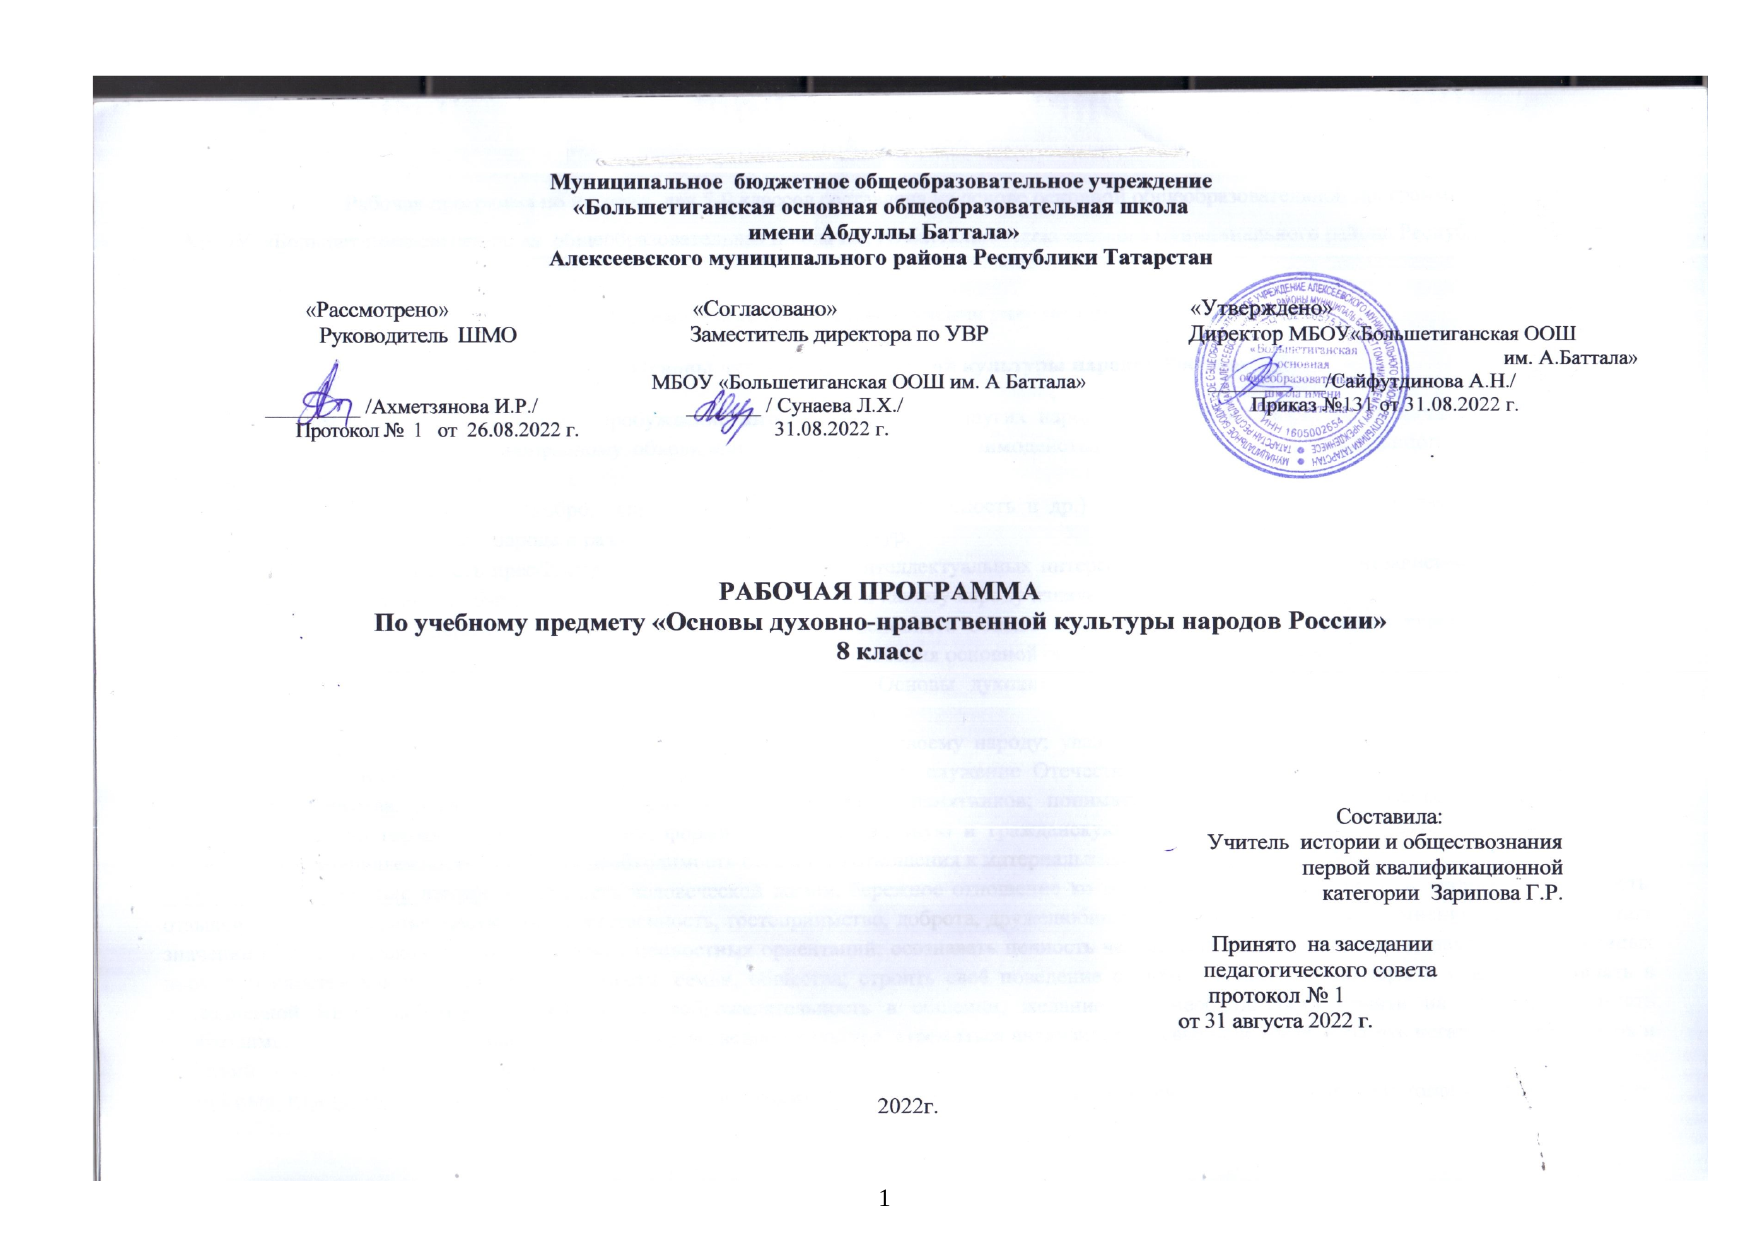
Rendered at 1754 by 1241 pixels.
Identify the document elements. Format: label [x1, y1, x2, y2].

picture [93, 77, 1706, 1181]
